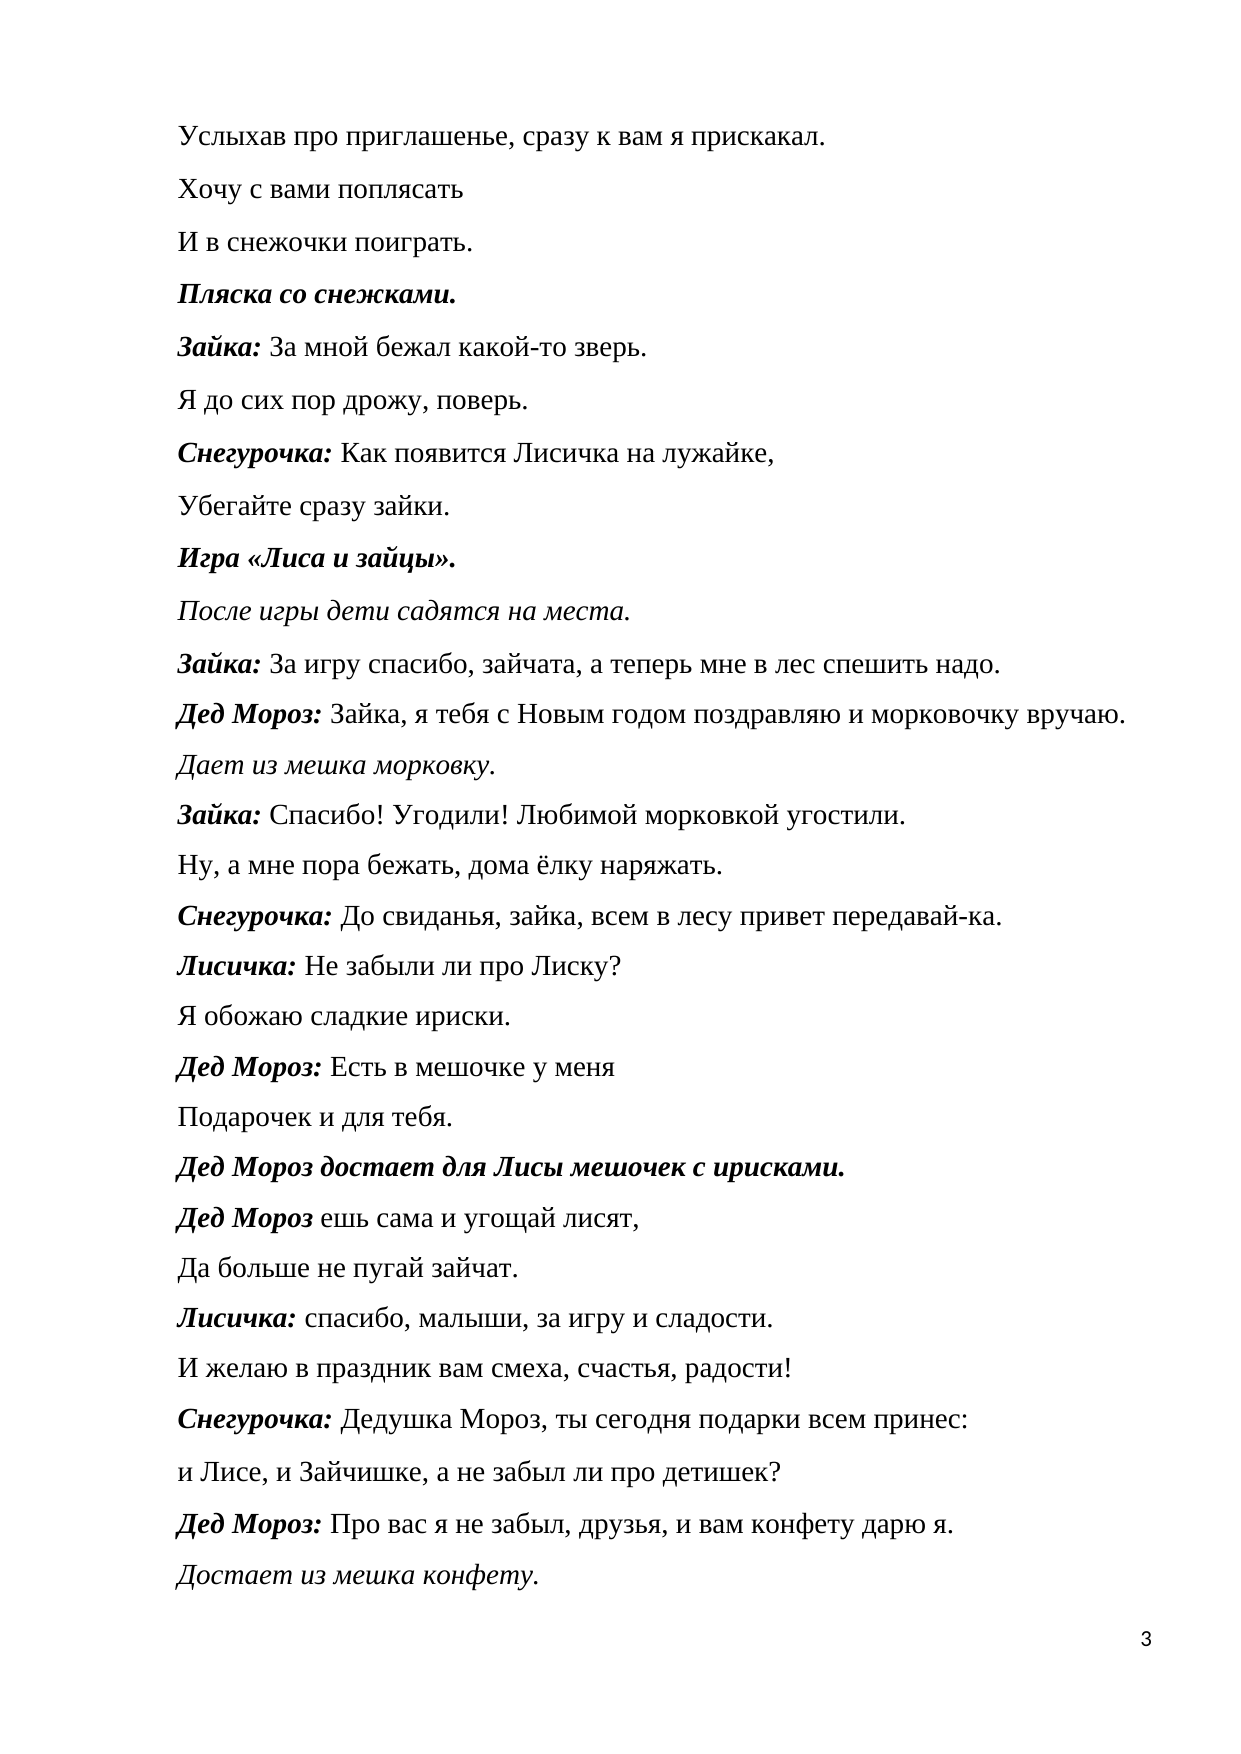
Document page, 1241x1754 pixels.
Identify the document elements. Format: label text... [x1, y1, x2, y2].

text Услыхав про приглашенье, сразу к вам я прискакал. [177, 118, 1152, 152]
text Зайка: Спасибо! Угодили! Любимой морковкой угостили. [177, 797, 1152, 831]
text Зайка: За игру спасибо, зайчата, а теперь мне в лес спешить надо. [177, 646, 1152, 680]
text Дед Мороз: Есть в мешочке у меня [177, 1049, 1152, 1082]
text Пляска со снежками. [177, 277, 1152, 310]
text Да больше не пугай зайчат. [177, 1250, 1152, 1283]
text Дед Мороз ешь сама и угощай лисят, [177, 1200, 1152, 1233]
text Лисичка: Не забыли ли про Лиску? [177, 948, 1152, 982]
text Хочу с вами поплясать [177, 171, 1152, 204]
text Я обожаю сладкие ириски. [177, 998, 1152, 1032]
text И желаю в праздник вам смеха, счастья, радости! [177, 1351, 1152, 1384]
text Я до сих пор дрожу, поверь. [177, 382, 1152, 416]
text Зайка: За мной бежал какой-то зверь. [177, 329, 1152, 363]
text и Лисе, и Зайчишке, а не забыл ли про детишек? [177, 1454, 1152, 1487]
text Дает из мешка морковку. [177, 747, 1152, 780]
text Игра «Лиса и зайцы». [177, 541, 1152, 574]
text Лисичка: спасибо, малыши, за игру и сладости. [177, 1300, 1152, 1334]
text Дед Мороз: Про вас я не забыл, друзья, и вам конфету дарю я. [177, 1507, 1152, 1540]
text Снегурочка: До свиданья, зайка, всем в лесу привет передавай-ка. [177, 898, 1152, 931]
text Снегурочка: Как появится Лисичка на лужайке, [177, 435, 1152, 468]
text После игры дети садятся на места. [177, 593, 1152, 627]
text Дед Мороз достает для Лисы мешочек с ирисками. [177, 1149, 1152, 1183]
text Подарочек и для тебя. [177, 1099, 1152, 1133]
text И в снежочки поиграть. [177, 224, 1152, 257]
text Ну, а мне пора бежать, дома ёлку наряжать. [177, 847, 1152, 881]
text Убегайте сразу зайки. [177, 488, 1152, 521]
text Дед Мороз: Зайка, я тебя с Новым годом поздравляю и морковочку вручаю. [177, 697, 1152, 730]
text Достает из мешка конфету. [177, 1557, 1152, 1590]
text Снегурочка: Дедушка Мороз, ты сегодня подарки всем принес: [177, 1401, 1152, 1434]
